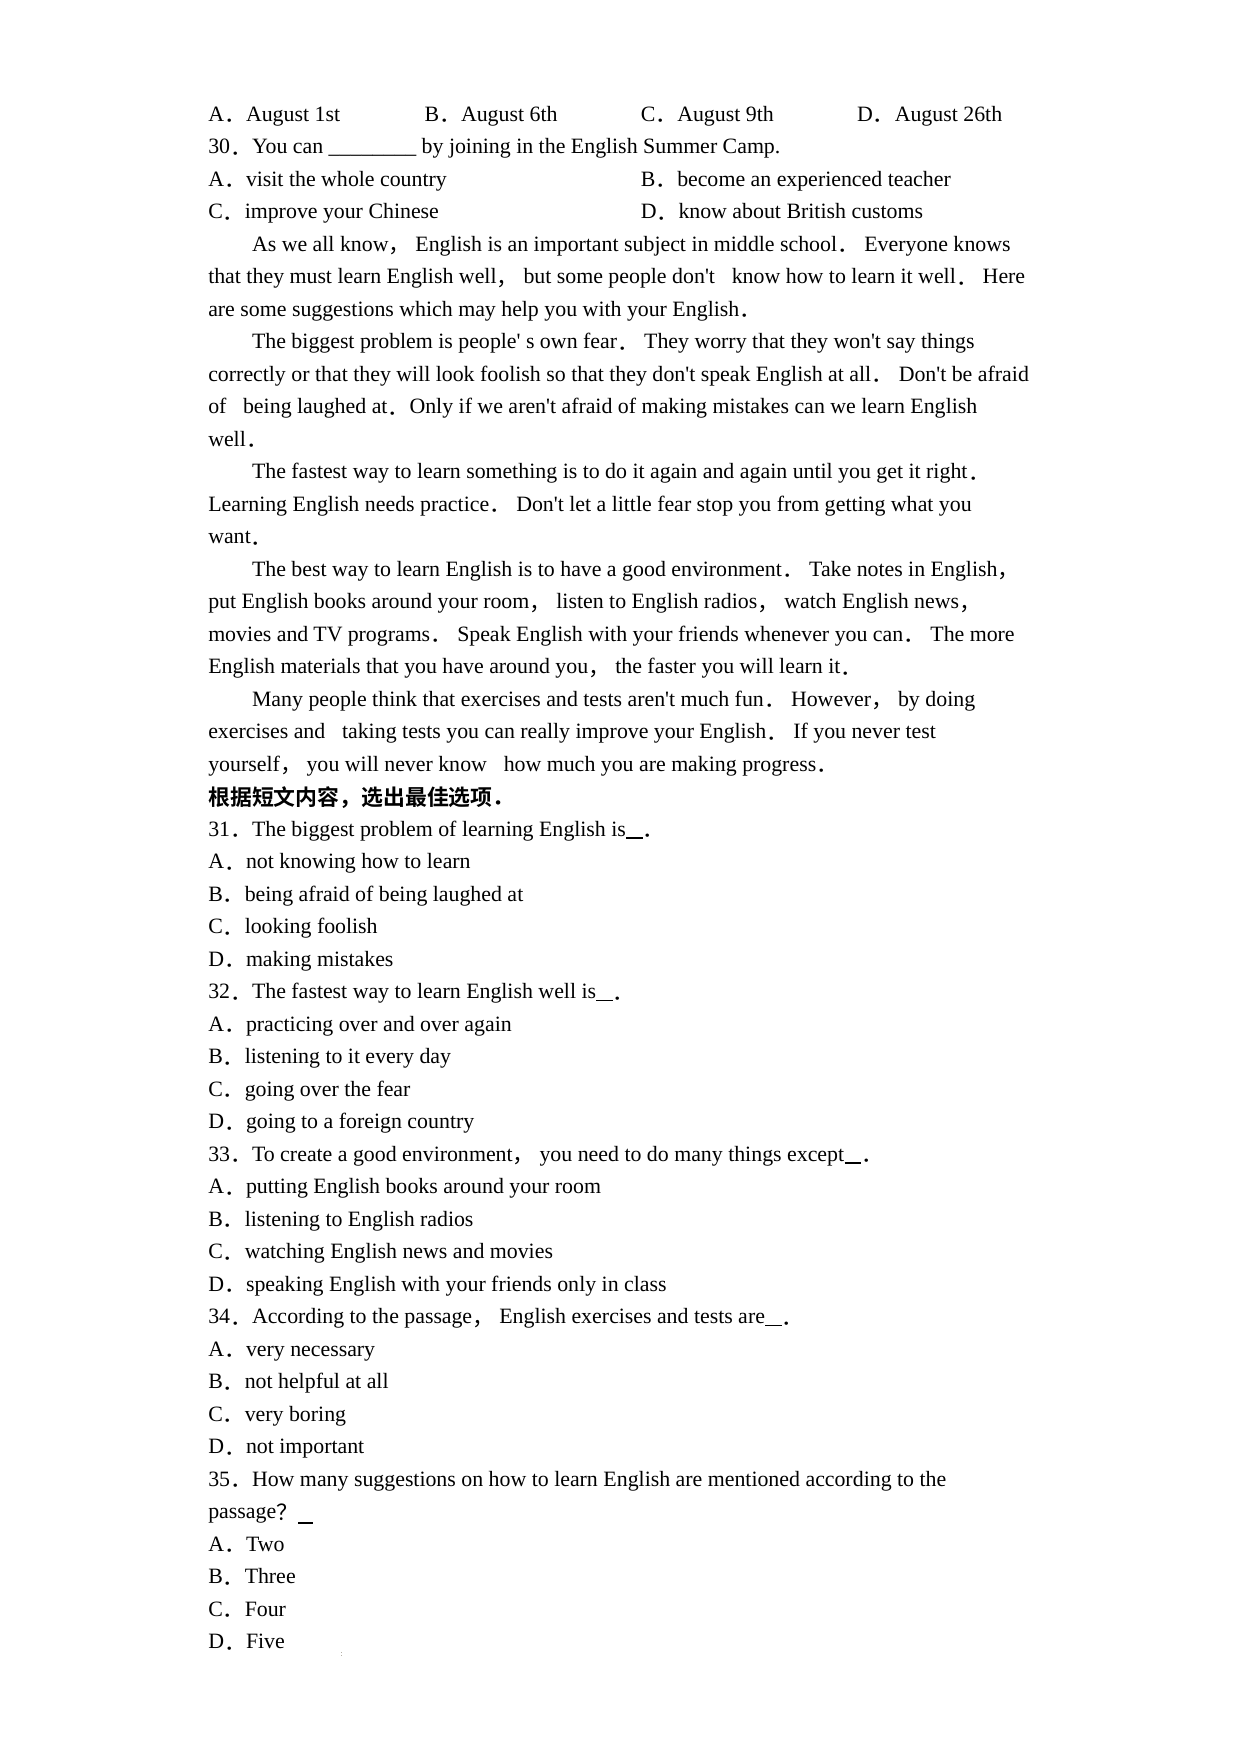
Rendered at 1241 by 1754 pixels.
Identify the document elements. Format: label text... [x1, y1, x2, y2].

text D．not important [208, 1429, 1032, 1462]
text B．being afraid of being laughed at [208, 877, 1032, 909]
text A．practicing over and over again [208, 1007, 1032, 1039]
text D．going to a foreign country [208, 1104, 1032, 1137]
text The fastest way to learn something is to do it again and again until you get it right． Learning English needs practice． Don't let a little fear stop you from getting what you want． [208, 454, 1032, 552]
text C．very boring [208, 1397, 1032, 1429]
text B．not helpful at all [208, 1364, 1032, 1397]
text 30．You can ________ by joining in the English Summer Camp. [208, 129, 1032, 162]
text D．Five [208, 1624, 1032, 1657]
text C．watching English news and movies [208, 1234, 1032, 1267]
text D．speaking English with your friends only in class [208, 1267, 1032, 1299]
text B．listening to it every day [208, 1039, 1032, 1072]
text 34．According to the passage， English exercises and tests are ． [208, 1299, 1032, 1332]
text 31．The biggest problem of learning English is ． [208, 812, 1032, 844]
text C．Four [208, 1592, 1032, 1624]
text C．improve your Chinese D．know about British customs [208, 194, 1032, 227]
text 35．How many suggestions on how to learn English are mentioned according to the passage？ [208, 1462, 1032, 1527]
text A．Two [208, 1527, 1032, 1559]
text C．looking foolish [208, 909, 1032, 942]
text A．visit the whole country B．become an experienced teacher [208, 162, 1032, 194]
text 33．To create a good environment， you need to do many things except ． [208, 1137, 1032, 1169]
text B．listening to English radios [208, 1202, 1032, 1234]
text A．not knowing how to learn [208, 844, 1032, 877]
text A．August 1st B．August 6th C．August 9th D．August 26th [208, 97, 1032, 129]
text B．Three [208, 1559, 1032, 1592]
text A．very necessary [208, 1332, 1032, 1364]
text D．making mistakes [208, 942, 1032, 974]
text The biggest problem is people' s own fear． They worry that they won't say things correctly or that they will look foolish so that they don't speak English at all． Don't be afraid of being laughed at．Only if we aren't afraid of making mistakes can we learn English well． [208, 324, 1032, 454]
text As we all know， English is an important subject in middle school． Everyone knows that they must learn English well， but some people don't know how to learn it well． Here are some suggestions which may help you with your English． [208, 227, 1032, 324]
text 根据短文内容，选出最佳选项． [208, 779, 1032, 812]
text 32．The fastest way to learn English well is ． [208, 974, 1032, 1007]
text A．putting English books around your room [208, 1169, 1032, 1202]
text Many people think that exercises and tests aren't much fun． However， by doing exercises and taking tests you can really improve your English． If you never test yourself， you will never know how much you are making progress． [208, 682, 1032, 779]
text C．going over the fear [208, 1072, 1032, 1104]
text The best way to learn English is to have a good environment． Take notes in English， put English books around your room， listen to English radios， watch English news， movies and TV programs． Speak English with your friends whenever you can． The more English materials that you have around you， the faster you will learn it． [208, 552, 1032, 682]
